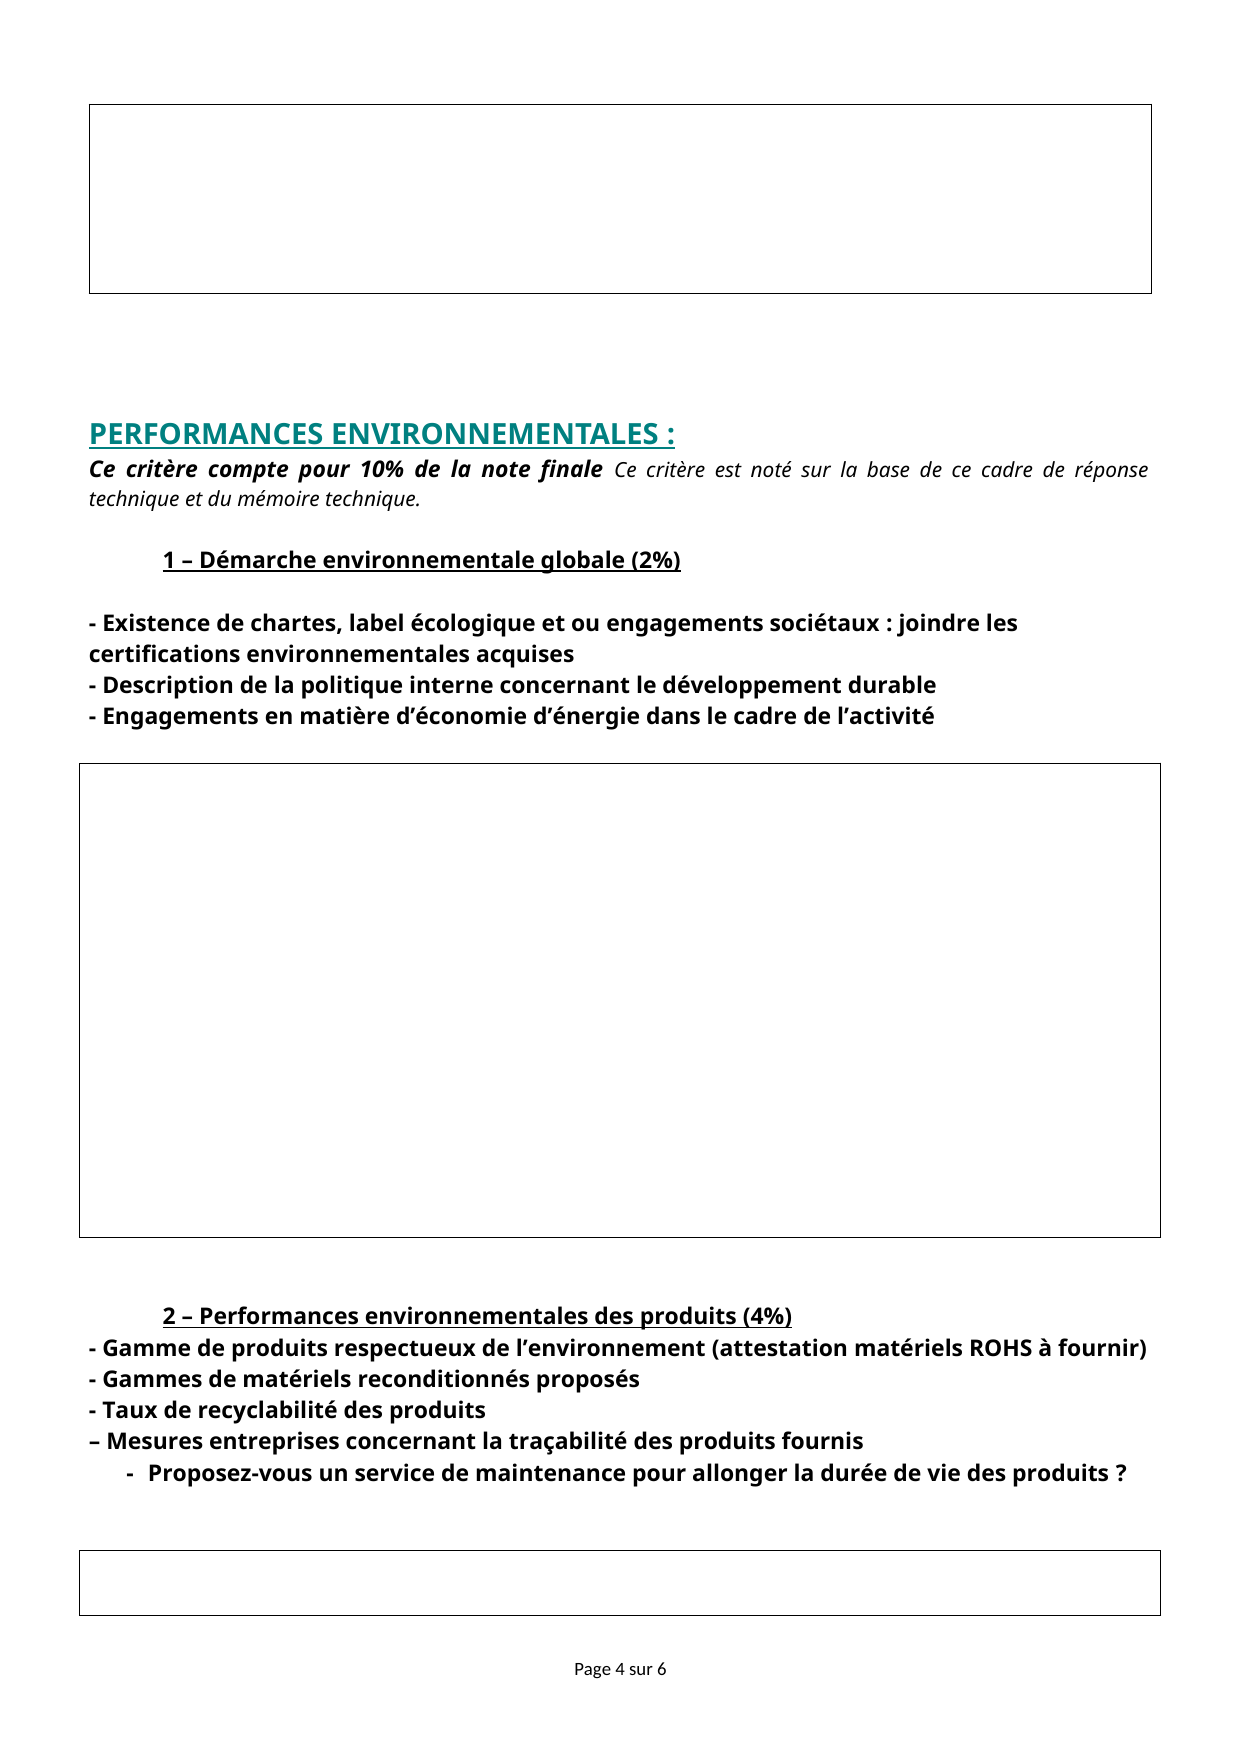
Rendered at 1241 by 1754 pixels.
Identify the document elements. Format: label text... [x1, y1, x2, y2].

subtitle PERFORMANCES ENVIRONNEMENTALES : [89, 413, 1152, 453]
table_header [90, 105, 1151, 292]
text - Taux de recyclabilité des produits [89, 1394, 1152, 1425]
text - Gamme de produits respectueux de l’environnement (attestation matériels ROHS à fournir) [89, 1331, 1152, 1363]
list Proposez-vous un service de maintenance pour allonger la durée de vie des produits ? [126, 1456, 1152, 1488]
text - Description de la politique interne concernant le développement durable [89, 669, 1152, 700]
text 1 – Démarche environnementale globale (2%) [89, 544, 1152, 575]
text – Mesures entreprises concernant la traçabilité des produits fournis [89, 1425, 1152, 1456]
text 2 – Performances environnementales des produits (4%) [89, 1300, 1152, 1331]
text - Engagements en matière d’économie d’énergie dans le cadre de l’activité [89, 700, 1152, 731]
text - Existence de chartes, label écologique et ou engagements sociétaux : joindre les certifications environnementales acquises [89, 606, 1152, 669]
text Ce critère compte pour 10% de la note finale Ce critère est noté sur la base de ce cadre de réponse technique et du mémoire technique. [89, 453, 1152, 513]
text - Gammes de matériels reconditionnés proposés [89, 1363, 1152, 1394]
